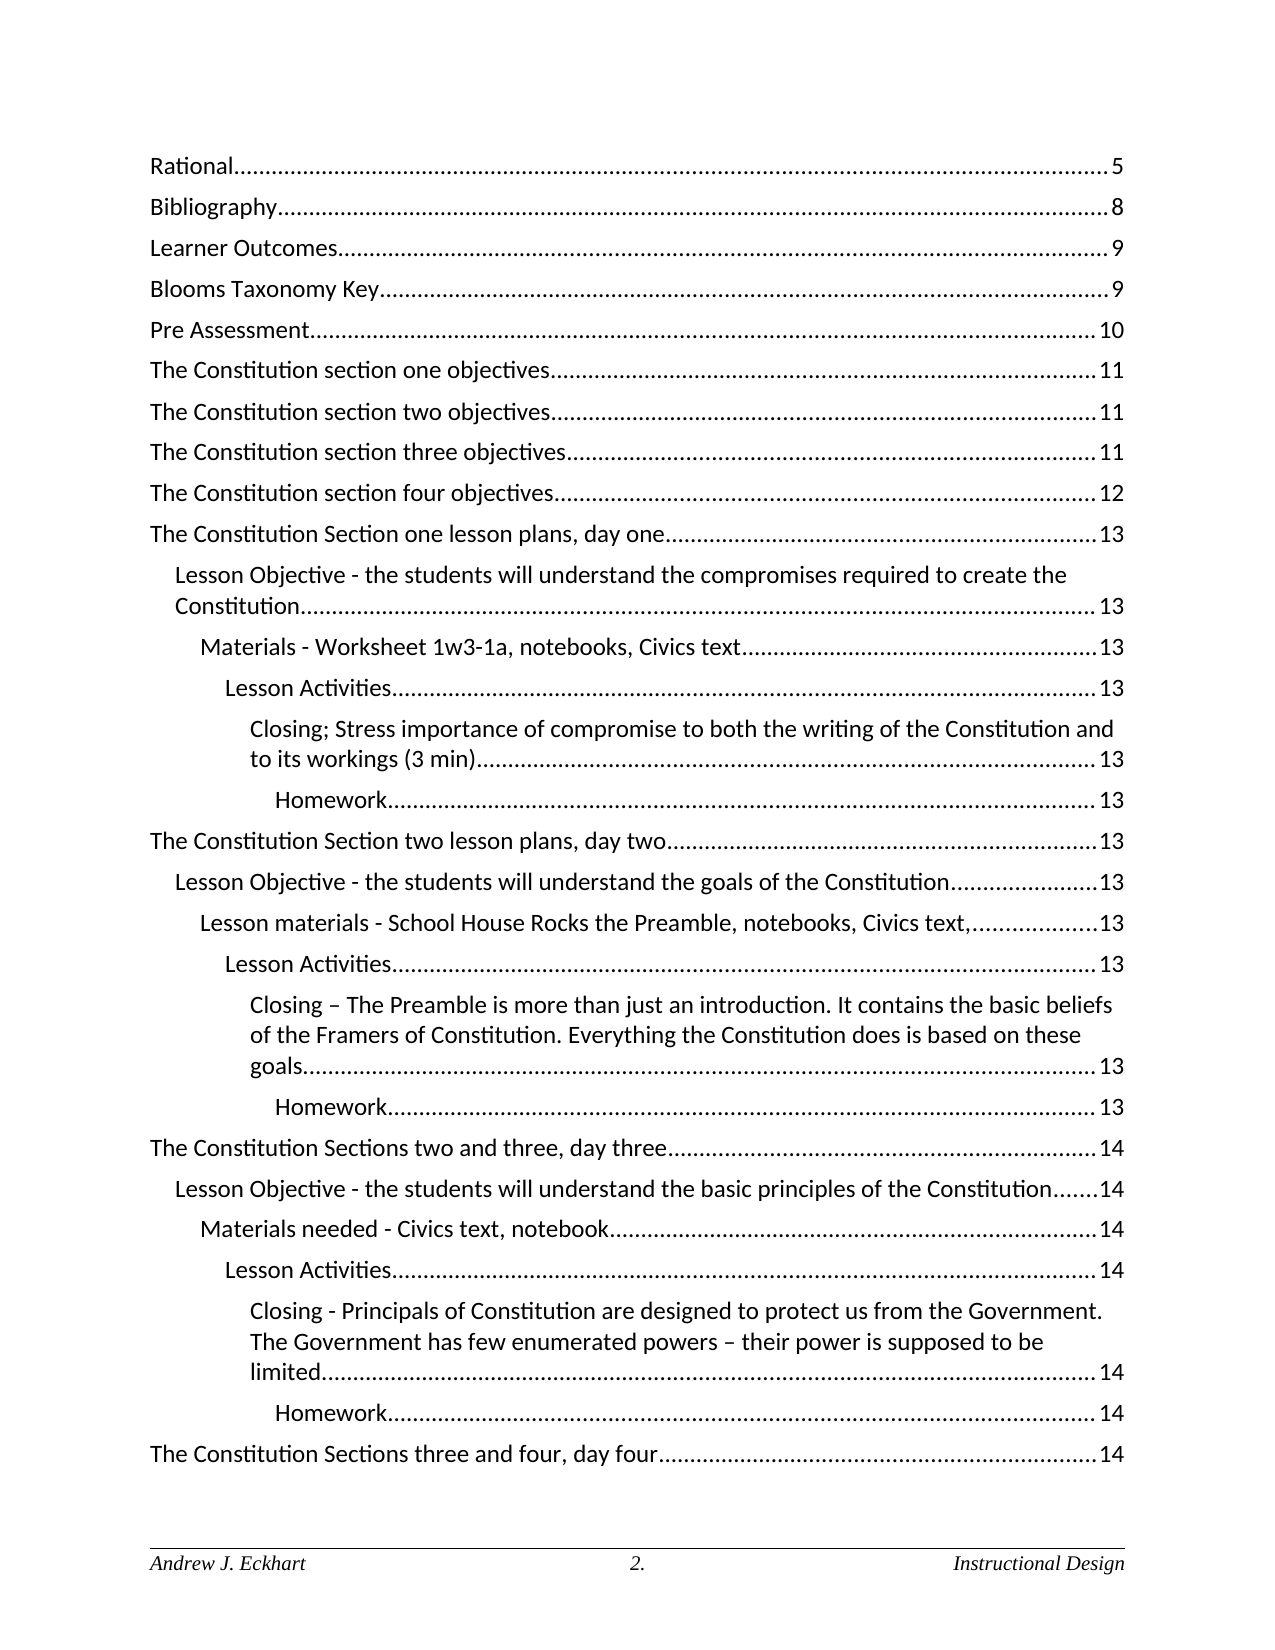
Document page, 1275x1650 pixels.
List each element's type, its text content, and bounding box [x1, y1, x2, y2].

text The Constitution Sections two and three, day three 14 [150, 1132, 1125, 1162]
text The Constitution Section two lesson plans, day two 13 [150, 825, 1125, 856]
text The Constitution section four objectives 12 [150, 477, 1125, 508]
text The Constitution section one objectives 11 [150, 355, 1125, 385]
text The Constitution section three objectives 11 [150, 437, 1125, 467]
text Learner Outcomes 9 [150, 232, 1125, 262]
text Closing - Principals of Constitution are designed to protect us from the Government. The Government has few enumerated powers – their power is supposed to be limited. 14 [250, 1296, 1125, 1387]
text Homework 14 [275, 1397, 1125, 1428]
text Lesson Objective - the students will understand the goals of the Constitution 13 [175, 866, 1125, 897]
text Bibliography 8 [150, 191, 1125, 221]
text Homework 13 [275, 1091, 1125, 1121]
text The Constitution Section one lesson plans, day one 13 [150, 518, 1125, 549]
text Materials needed - Civics text, notebook 14 [200, 1214, 1125, 1244]
text Closing – The Preamble is more than just an introduction. It contains the basic beliefs of the Framers of Constitution. Everything the Constitution does is based on these goals. 13 [250, 989, 1125, 1080]
text Homework 13 [275, 784, 1125, 815]
text The Constitution Sections three and four, day four 14 [150, 1438, 1125, 1469]
text Lesson Objective - the students will understand the basic principles of the Constitution 14 [175, 1173, 1125, 1203]
text Materials - Worksheet 1w3-1a, notebooks, Civics text 13 [200, 631, 1125, 661]
text Lesson Objective - the students will understand the compromises required to create the Constitution 13 [175, 559, 1125, 620]
text Lesson Activities 14 [225, 1254, 1125, 1285]
text Lesson Activities 13 [225, 948, 1125, 978]
text Blooms Taxonomy Key 9 [150, 273, 1125, 303]
text Closing; Stress importance of compromise to both the writing of the Constitution and to its workings (3 min) 13 [250, 713, 1125, 774]
text Rational 5 [150, 150, 1125, 181]
text Lesson materials - School House Rocks the Preamble, notebooks, Civics text, 13 [200, 907, 1125, 937]
text Lesson Activities 13 [225, 672, 1125, 702]
text Pre Assessment 10 [150, 314, 1125, 344]
text The Constitution section two objectives 11 [150, 396, 1125, 426]
